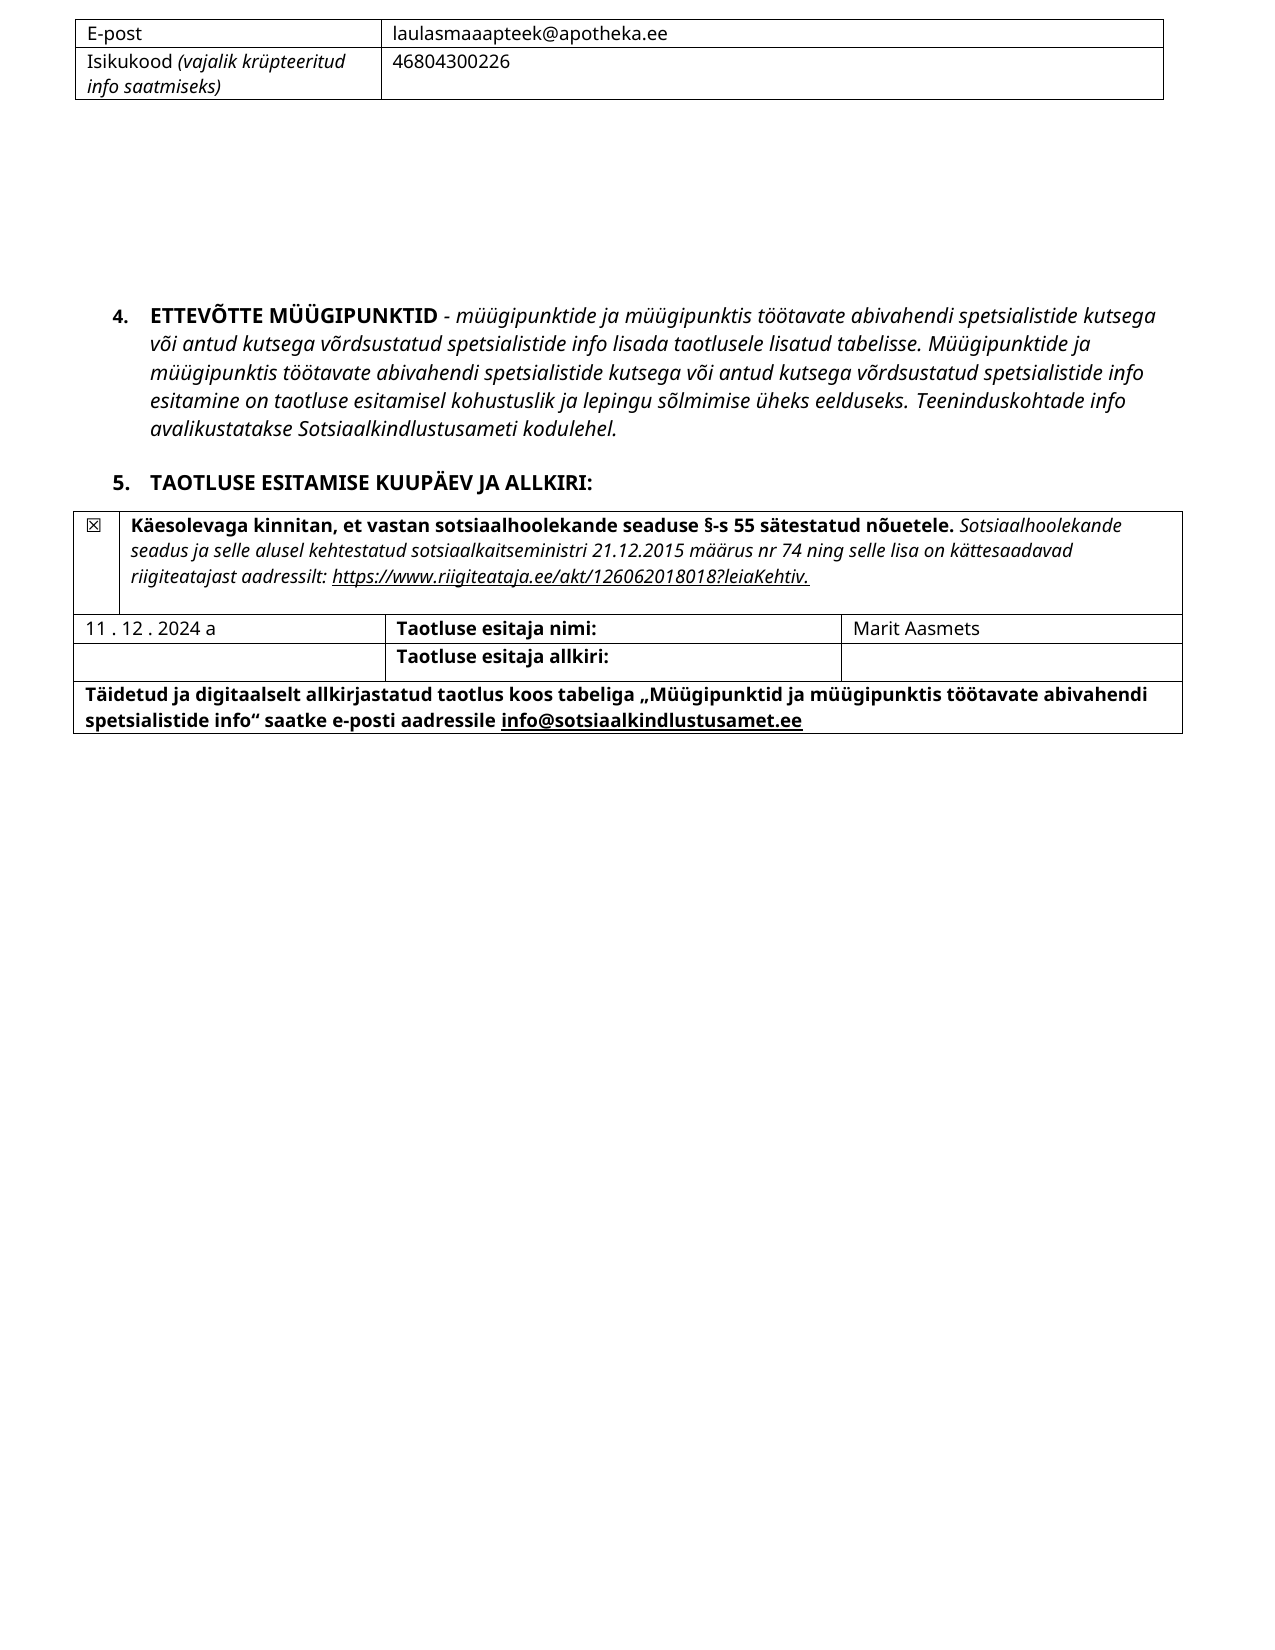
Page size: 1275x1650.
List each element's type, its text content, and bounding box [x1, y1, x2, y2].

table_cell [842, 644, 1182, 681]
table_cell [74, 644, 385, 681]
table_cell Isikukood (vajalik krüpteeritud info saatmiseks) [76, 48, 381, 99]
table_header Käesolevaga kinnitan, et vastan sotsiaalhoolekande seaduse §-s 55 sätestatud nõuetele. Sotsiaalhoolekande seadus ja selle alusel kehtestatud sotsiaalkaitseministri 21.12.2015 määrus nr 74 ning selle lisa on kättesaadavad riigiteatajast aadressilt: https://www.riigiteataja.ee/akt/126062018018?leiaKehtiv. [120, 512, 1182, 614]
table_cell Marit Aasmets [842, 615, 1182, 642]
table_cell Taotluse esitaja nimi: [386, 615, 841, 642]
table_cell Täidetud ja digitaalselt allkirjastatud taotlus koos tabeliga „Müügipunktid ja müügipunktis töötavate abivahendi spetsialistide info“ saatke e-posti aadressile info@sotsiaalkindlustusamet.ee [74, 682, 1182, 733]
table_cell E-post [76, 20, 381, 47]
table_cell laulasmaaapteek@apotheka.ee [382, 20, 1163, 47]
list TAOTLUSE ESITAMISE KUUPÄEV JA ALLKIRI: [112, 468, 1163, 497]
table_cell 11 . 12 . 2024 a [74, 615, 385, 642]
table_cell 46804300226 [382, 48, 1163, 99]
list ETTEVÕTTE MÜÜGIPUNKTID - müügipunktide ja müügipunktis töötavate abivahendi spetsialistide kutsega või antud kutsega võrdsustatud spetsialistide info lisada taotlusele lisatud tabelisse. Müügipunktide ja müügipunktis töötavate abivahendi spetsialistide kutsega või antud kutsega võrdsustatud spetsialistide info esitamine on taotluse esitamisel kohustuslik ja lepingu sõlmimise üheks eelduseks. Teeninduskohtade info avalikustatakse Sotsiaalkindlustusameti kodulehel. [112, 301, 1163, 443]
table_cell Taotluse esitaja allkiri: [386, 644, 841, 681]
